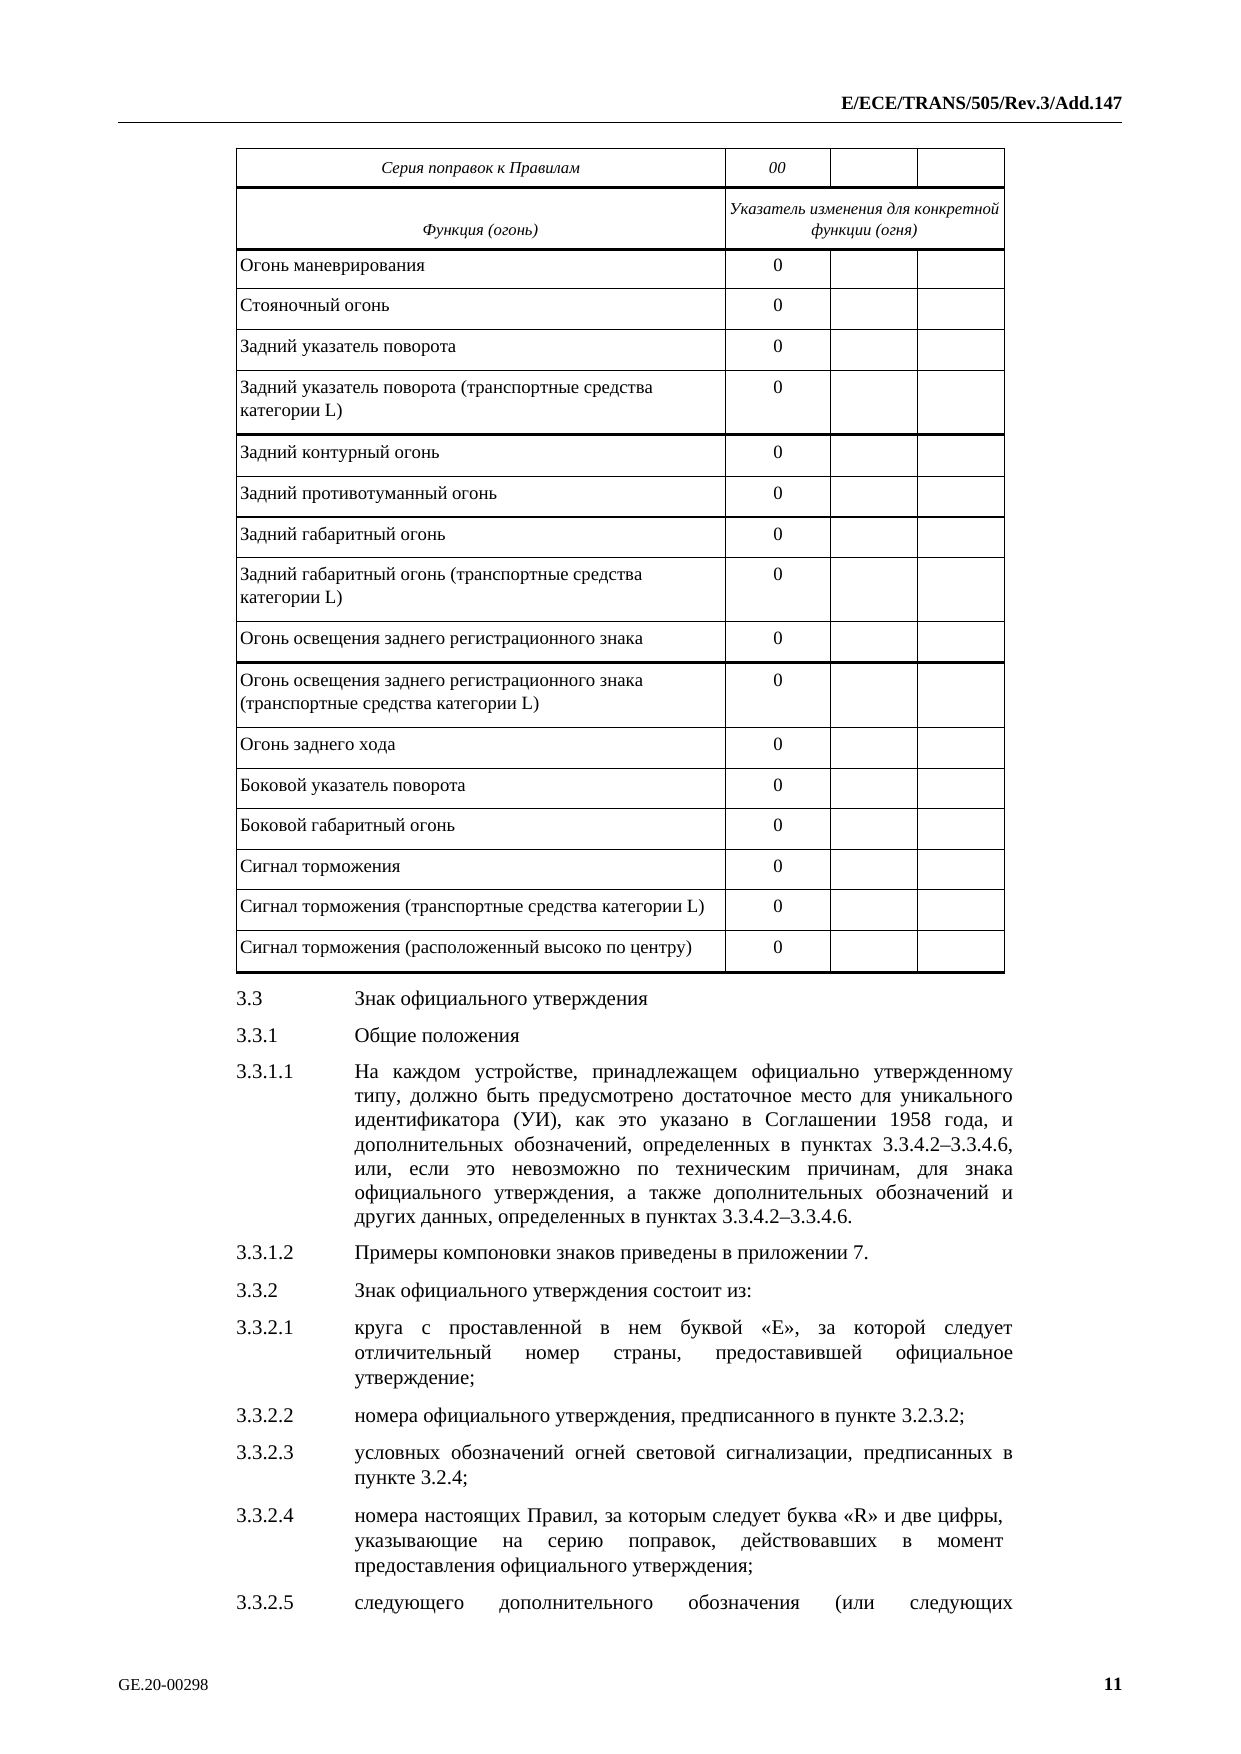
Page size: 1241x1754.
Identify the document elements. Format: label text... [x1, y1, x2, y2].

table_cell Задний указатель поворота (транспортные средства категории L) [237, 371, 725, 433]
table_cell [831, 728, 917, 767]
table_cell [831, 518, 917, 557]
table_cell [831, 769, 917, 808]
table_cell 0 [726, 289, 830, 329]
table_cell [918, 769, 1004, 808]
text 3.3.2 Знак официального утверждения состоит из: [236, 1277, 1013, 1302]
table_cell [831, 289, 917, 329]
table_cell [831, 850, 917, 889]
table_header [831, 149, 917, 186]
table_cell [831, 890, 917, 930]
table_cell [918, 289, 1004, 329]
table_cell [918, 622, 1004, 661]
table_cell 0 [726, 850, 830, 889]
table_cell [831, 622, 917, 661]
table_cell [918, 436, 1004, 476]
table_cell Сигнал торможения (транспортные средства категории L) [237, 890, 725, 930]
text 3.3.2.3 условных обозначений огней световой сигнализации, предписанных в пункте 3.2.4; [236, 1439, 1013, 1489]
table_cell [918, 931, 1004, 971]
table_cell Задний противотуманный огонь [237, 477, 725, 516]
table_cell Огонь маневрирования [237, 251, 725, 288]
text 3.3.2.1 круга с проставленной в нем буквой «E», за которой следует отличительный номер страны, предоставившей официальное утверждение; [236, 1314, 1013, 1389]
table_cell [918, 664, 1004, 727]
table_cell Стояночный огонь [237, 289, 725, 329]
table_cell Задний указатель поворота [237, 330, 725, 369]
table_cell [831, 931, 917, 971]
table_cell [831, 436, 917, 476]
table_cell 0 [726, 728, 830, 767]
table_cell Боковой указатель поворота [237, 769, 725, 808]
table_cell [918, 728, 1004, 767]
table_cell 0 [726, 931, 830, 971]
table_cell [831, 251, 917, 288]
text 3.3.1.1 На каждом устройстве, принадлежащем официально утвержденному типу, должно быть предусмотрено достаточное место для уникального идентификатора (УИ), как это указано в Соглашении 1958 года, и дополнительных обозначений, определенных в пунктах 3.3.4.2–3.3.4.6, или, если это невозможно по техническим причинам, для знака официального утверждения, а также дополнительных обозначений и других данных, определенных в пунктах 3.3.4.2–3.3.4.6. [236, 1059, 1014, 1228]
table_cell Огонь заднего хода [237, 728, 725, 767]
table_cell 0 [726, 371, 830, 433]
text 3.3 Знак официального утверждения [236, 986, 1014, 1010]
table_cell [918, 850, 1004, 889]
table_cell 0 [726, 622, 830, 661]
table_cell 0 [726, 558, 830, 621]
table_cell [918, 371, 1004, 433]
table_cell Огонь освещения заднего регистрационного знака [237, 622, 725, 661]
table_cell 0 [726, 518, 830, 557]
table_cell Функция (огонь) [237, 189, 725, 248]
table_cell 0 [726, 330, 830, 369]
table_cell [918, 809, 1004, 849]
text 3.3.1 Общие положения [236, 1023, 1014, 1047]
table_cell 0 [726, 664, 830, 727]
text 3.3.2.2 номера официального утверждения, предписанного в пункте 3.2.3.2; [236, 1402, 1013, 1427]
text 3.3.1.2 Примеры компоновки знаков приведены в приложении 7. [236, 1240, 1014, 1264]
table_cell Задний контурный огонь [237, 436, 725, 476]
table_cell [831, 330, 917, 369]
table_cell [918, 890, 1004, 930]
table_cell Указатель изменения для конкретной функции (огня) [726, 189, 1004, 248]
table_cell [918, 518, 1004, 557]
table_header [918, 149, 1004, 186]
table_cell Огонь освещения заднего регистрационного знака (транспортные средства категории L) [237, 664, 725, 727]
table_header 00 [726, 149, 830, 186]
table_cell [831, 664, 917, 727]
table_cell 0 [726, 251, 830, 288]
table_cell Сигнал торможения (расположенный высоко по центру) [237, 931, 725, 971]
table_cell [918, 251, 1004, 288]
table_header Серия поправок к Правилам [237, 149, 725, 186]
table_cell 0 [726, 769, 830, 808]
table_cell [918, 558, 1004, 621]
table_cell [831, 809, 917, 849]
table_cell [918, 330, 1004, 369]
table_cell Задний габаритный огонь [237, 518, 725, 557]
table_cell 0 [726, 890, 830, 930]
table_cell 0 [726, 809, 830, 849]
table_cell [831, 558, 917, 621]
table_cell [831, 371, 917, 433]
table_cell Сигнал торможения [237, 850, 725, 889]
table_cell Боковой габаритный огонь [237, 809, 725, 849]
table_cell 0 [726, 436, 830, 476]
text 3.3.2.4 номера настоящих Правил, за которым следует буква «R» и две цифры, указывающие на серию поправок, действовавших в момент предоставления официального утверждения; [236, 1502, 1004, 1577]
table_cell [831, 477, 917, 516]
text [236, 1589, 1013, 1614]
table_cell [918, 477, 1004, 516]
table_cell Задний габаритный огонь (транспортные средства категории L) [237, 558, 725, 621]
table_cell 0 [726, 477, 830, 516]
